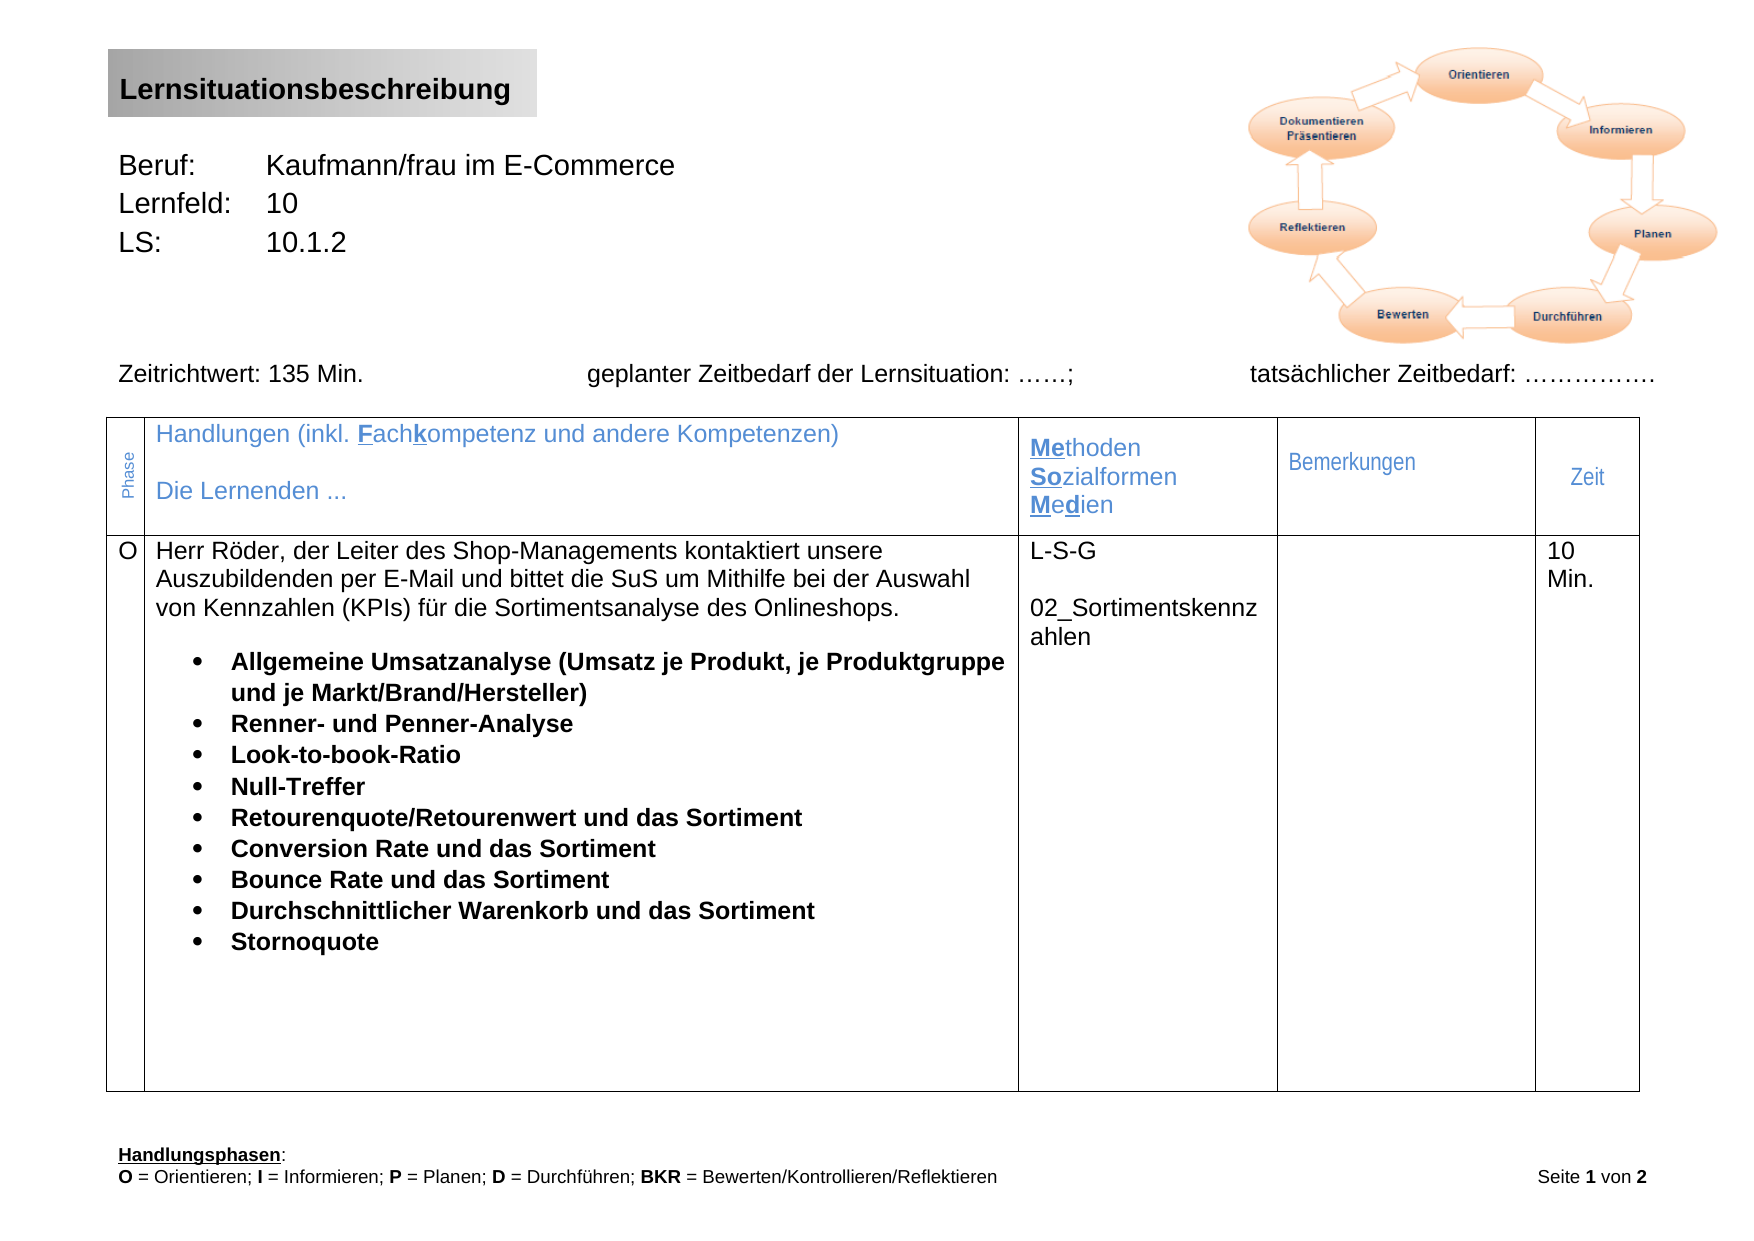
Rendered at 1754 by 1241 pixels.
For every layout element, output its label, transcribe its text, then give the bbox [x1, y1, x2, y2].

table_header Phase [107, 418, 144, 535]
table_cell [1278, 536, 1535, 1091]
text Lernfeld: 10 [118, 186, 1243, 220]
picture [1243, 47, 1722, 347]
table_cell 10 Min. [1536, 536, 1639, 1091]
table_cell Herr Röder, der Leiter des Shop-Managements kontaktiert unsere Auszubildenden per E-Mail und bittet die SuS um Mithilfe bei der Auswahl von Kennzahlen (KPIs) für die Sortimentsanalyse des Onlineshops. Allgemeine Umsatzanalyse (Umsatz je Produkt, je Produktgruppe und je Markt/Brand/Hersteller) Renner- und Penner-Analyse Look-to-book-Ratio Null-Treffer Retourenquote/Retourenwert und das Sortiment Conversion Rate und das Sortiment Bounce Rate und das Sortiment Durchschnittlicher Warenkorb und das Sortiment Stornoquote [145, 536, 1018, 1091]
table_cell L-S-G 02_Sortimentskennzahlen [1019, 536, 1277, 1091]
table_header Bemerkungen [1278, 418, 1535, 535]
table_header Handlungen (inkl. Fachkompetenz und andere Kompetenzen) Die Lernenden ... [145, 418, 1018, 535]
table_header Methoden Sozialformen Medien [1019, 418, 1277, 535]
table_header Zeit [1536, 418, 1639, 535]
text Zeitrichtwert: 135 Min. geplanter Zeitbedarf der Lernsituation: ……; tatsächlicher Zeitbedarf: ……………. [118, 359, 1653, 388]
text Beruf: Kaufmann/frau im E-Commerce [118, 148, 1243, 181]
table_cell O [107, 536, 144, 1091]
text LS: 10.1.2 [118, 225, 1243, 258]
